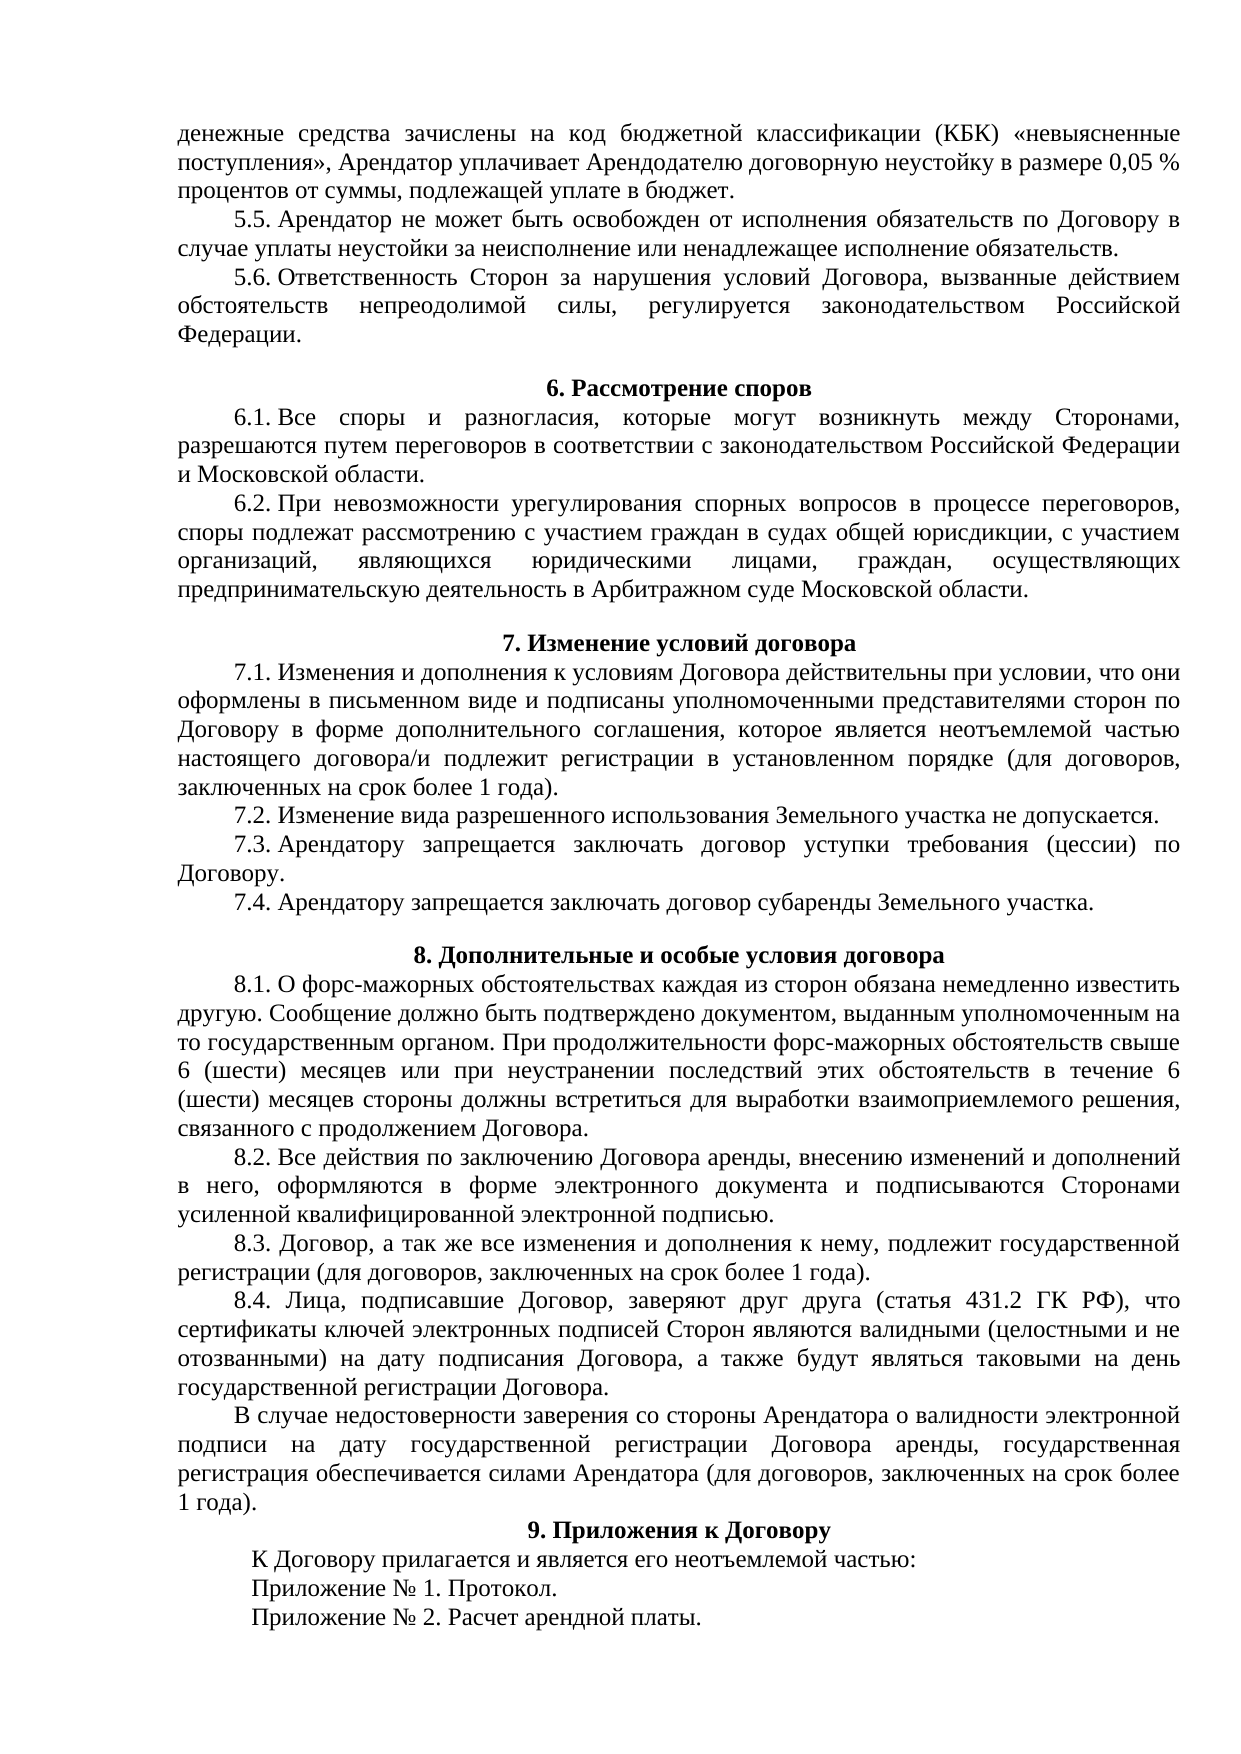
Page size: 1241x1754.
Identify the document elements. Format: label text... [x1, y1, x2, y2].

text В случае недостоверности заверения со стороны Арендатора о валидности электронной подписи на дату государственной регистрации Договора аренды, государственная регистрация обеспечивается силами Арендатора (для договоров, заключенных на срок более 1 года). [177, 1401, 1181, 1516]
text 8.1. О форс-мажорных обстоятельствах каждая из сторон обязана немедленно известить другую. Сообщение должно быть подтверждено документом, выданным уполномоченным на то государственным органом. При продолжительности форс-мажорных обстоятельств свыше 6 (шести) месяцев или при неустранении последствий этих обстоятельств в течение 6 (шести) месяцев стороны должны встретиться для выработки взаимоприемлемого решения, связанного с продолжением Договора. [177, 969, 1181, 1142]
text 6.1. Все споры и разногласия, которые могут возникнуть между Сторонами, разрешаются путем переговоров в соответствии с законодательством Российской Федерации и Московской области. [177, 402, 1181, 488]
text 7.3. Арендатору запрещается заключать договор уступки требования (цессии) по Договору. [177, 829, 1181, 887]
text 7.2. Изменение вида разрешенного использования Земельного участка не допускается. [177, 801, 1181, 829]
text 7.4. Арендатору запрещается заключать договор субаренды Земельного участка. [177, 887, 1181, 916]
text 6.2. При невозможности урегулирования спорных вопросов в процессе переговоров, споры подлежат рассмотрению с участием граждан в судах общей юрисдикции, с участием организаций, являющихся юридическими лицами, граждан, осуществляющих предпринимательскую деятельность в Арбитражном суде Московской области. [177, 488, 1181, 603]
text 8.3. Договор, а так же все изменения и дополнения к нему, подлежит государственной регистрации (для договоров, заключенных на срок более 1 года). [177, 1228, 1181, 1286]
text 5.6. Ответственность Сторон за нарушения условий Договора, вызванные действием обстоятельств непреодолимой силы, регулируется законодательством Российской Федерации. [177, 262, 1181, 348]
text 7. Изменение условий договора [177, 628, 1181, 657]
text 6. Рассмотрение споров [177, 373, 1181, 402]
text 8. Дополнительные и особые условия договора [177, 941, 1181, 969]
text 5.5. Арендатор не может быть освобожден от исполнения обязательств по Договору в случае уплаты неустойки за неисполнение или ненадлежащее исполнение обязательств. [177, 204, 1181, 262]
text 8.2. Все действия по заключению Договора аренды, внесению изменений и дополнений в него, оформляются в форме электронного документа и подписываются Сторонами усиленной квалифицированной электронной подписью. [177, 1142, 1181, 1228]
text 9. Приложения к Договору [177, 1516, 1181, 1544]
text 7.1. Изменения и дополнения к условиям Договора действительны при условии, что они оформлены в письменном виде и подписаны уполномоченными представителями сторон по Договору в форме дополнительного соглашения, которое является неотъемлемой частью настоящего договора/и подлежит регистрации в установленном порядке (для договоров, заключенных на срок более 1 года). [177, 657, 1181, 801]
text К Договору прилагается и является его неотъемлемой частью: [177, 1544, 1181, 1573]
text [177, 118, 1181, 204]
text Приложение № 1. Протокол. [177, 1573, 1181, 1602]
text 8.4. Лица, подписавшие Договор, заверяют друг друга (статья 431.2 ГК РФ), что сертификаты ключей электронных подписей Сторон являются валидными (целостными и не отозванными) на дату подписания Договора, а также будут являться таковыми на день государственной регистрации Договора. [177, 1286, 1181, 1401]
text Приложение № 2. Расчет арендной платы. [177, 1602, 1181, 1631]
